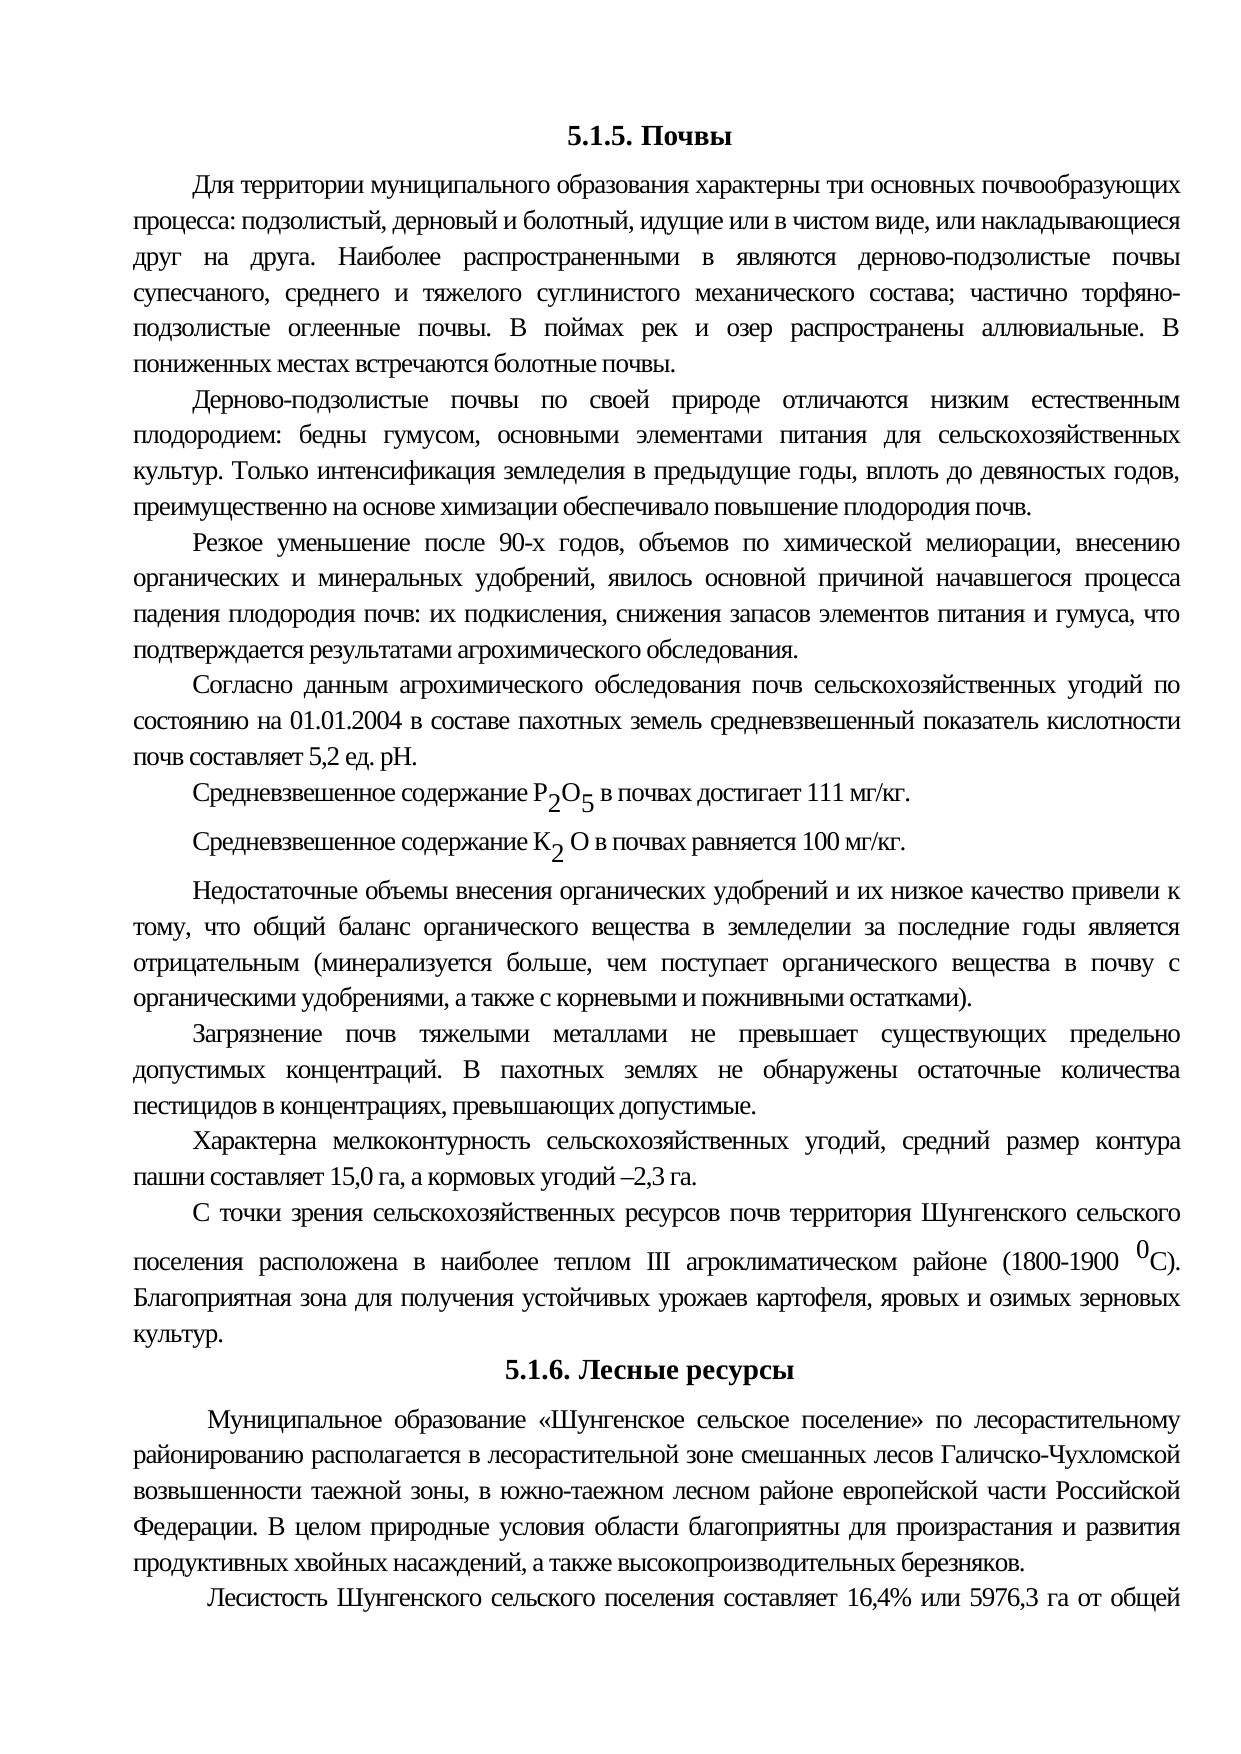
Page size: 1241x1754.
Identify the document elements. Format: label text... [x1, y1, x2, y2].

text Муниципальное образование «Шунгенское сельское поселение» по лесорастительному районированию располагается в лесорастительной зоне смешанных лесов Галичско-Чухломской возвышенности таежной зоны, в южно-таежном лесном районе европейской части Российской Федерации. В целом природные условия области благоприятны для произрастания и развития продуктивных хвойных насаждений, а также высокопроизводительных березняков. [133, 1403, 1181, 1577]
text Характерна мелкоконтурность сельскохозяйственных угодий, средний размер контура пашни составляет 15,0 га, а кормовых угодий –2,3 га. [133, 1124, 1181, 1191]
text Недостаточные объемы внесения органических удобрений и их низкое качество привели к тому, что общий баланс органического вещества в земледелии за последние годы является отрицательным (минерализуется больше, чем поступает органического вещества в почву с органическими удобрениями, а также с корневыми и пожнивными остатками). [133, 874, 1181, 1013]
text Резкое уменьшение после 90-х годов, объемов по химической мелиорации, внесению органических и минеральных удобрений, явилось основной причиной начавшегося процесса падения плодородия почв: их подкисления, снижения запасов элементов питания и гумуса, что подтверждается результатами агрохимического обследования. [133, 526, 1181, 664]
list Почвы [118, 118, 1181, 152]
text Согласно данным агрохимического обследования почв сельскохозяйственных угодий по состоянию на 01.01.2004 в составе пахотных земель средневзвешенный показатель кислотности почв составляет 5,2 ед. рН. [133, 669, 1181, 771]
text Загрязнение почв тяжелыми металлами не превышает существующих предельно допустимых концентраций. В пахотных землях не обнаружены остаточные количества пестицидов в концентрациях, превышающих допустимые. [133, 1017, 1181, 1120]
text Дерново-подзолистые почвы по своей природе отличаются низким естественным плодородием: бедны гумусом, основными элементами питания для сельскохозяйственных культур. Только интенсификация земледелия в предыдущие годы, вплоть до девяностых годов, преимущественно на основе химизации обеспечивало повышение плодородия почв. [133, 383, 1181, 521]
text С точки зрения сельскохозяйственных ресурсов почв территория Шунгенского сельского поселения расположена в наиболее теплом III агроклиматическом районе (1800-1900 0С). Благоприятная зона для получения устойчивых урожаев картофеля, яровых и озимых зерновых культур. [133, 1196, 1181, 1348]
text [133, 1581, 1181, 1612]
text Средневзвешенное содержание Р2О5 в почвах достигает 111 мг/кг. [133, 776, 1181, 819]
text Для территории муниципального образования характерны три основных почвообразующих процесса: подзолистый, дерновый и болотный, идущие или в чистом виде, или накладывающиеся друг на друга. Наиболее распространенными в являются дерново-подзолистые почвы супесчаного, среднего и тяжелого суглинистого механического состава; частично торфяно-подзолистые оглеенные почвы. В поймах рек и озер распространены аллювиальные. В пониженных местах встречаются болотные почвы. [133, 168, 1181, 378]
list Лесные ресурсы [118, 1352, 1181, 1386]
text Средневзвешенное содержание К2 О в почвах равняется 100 мг/кг. [133, 825, 1181, 868]
